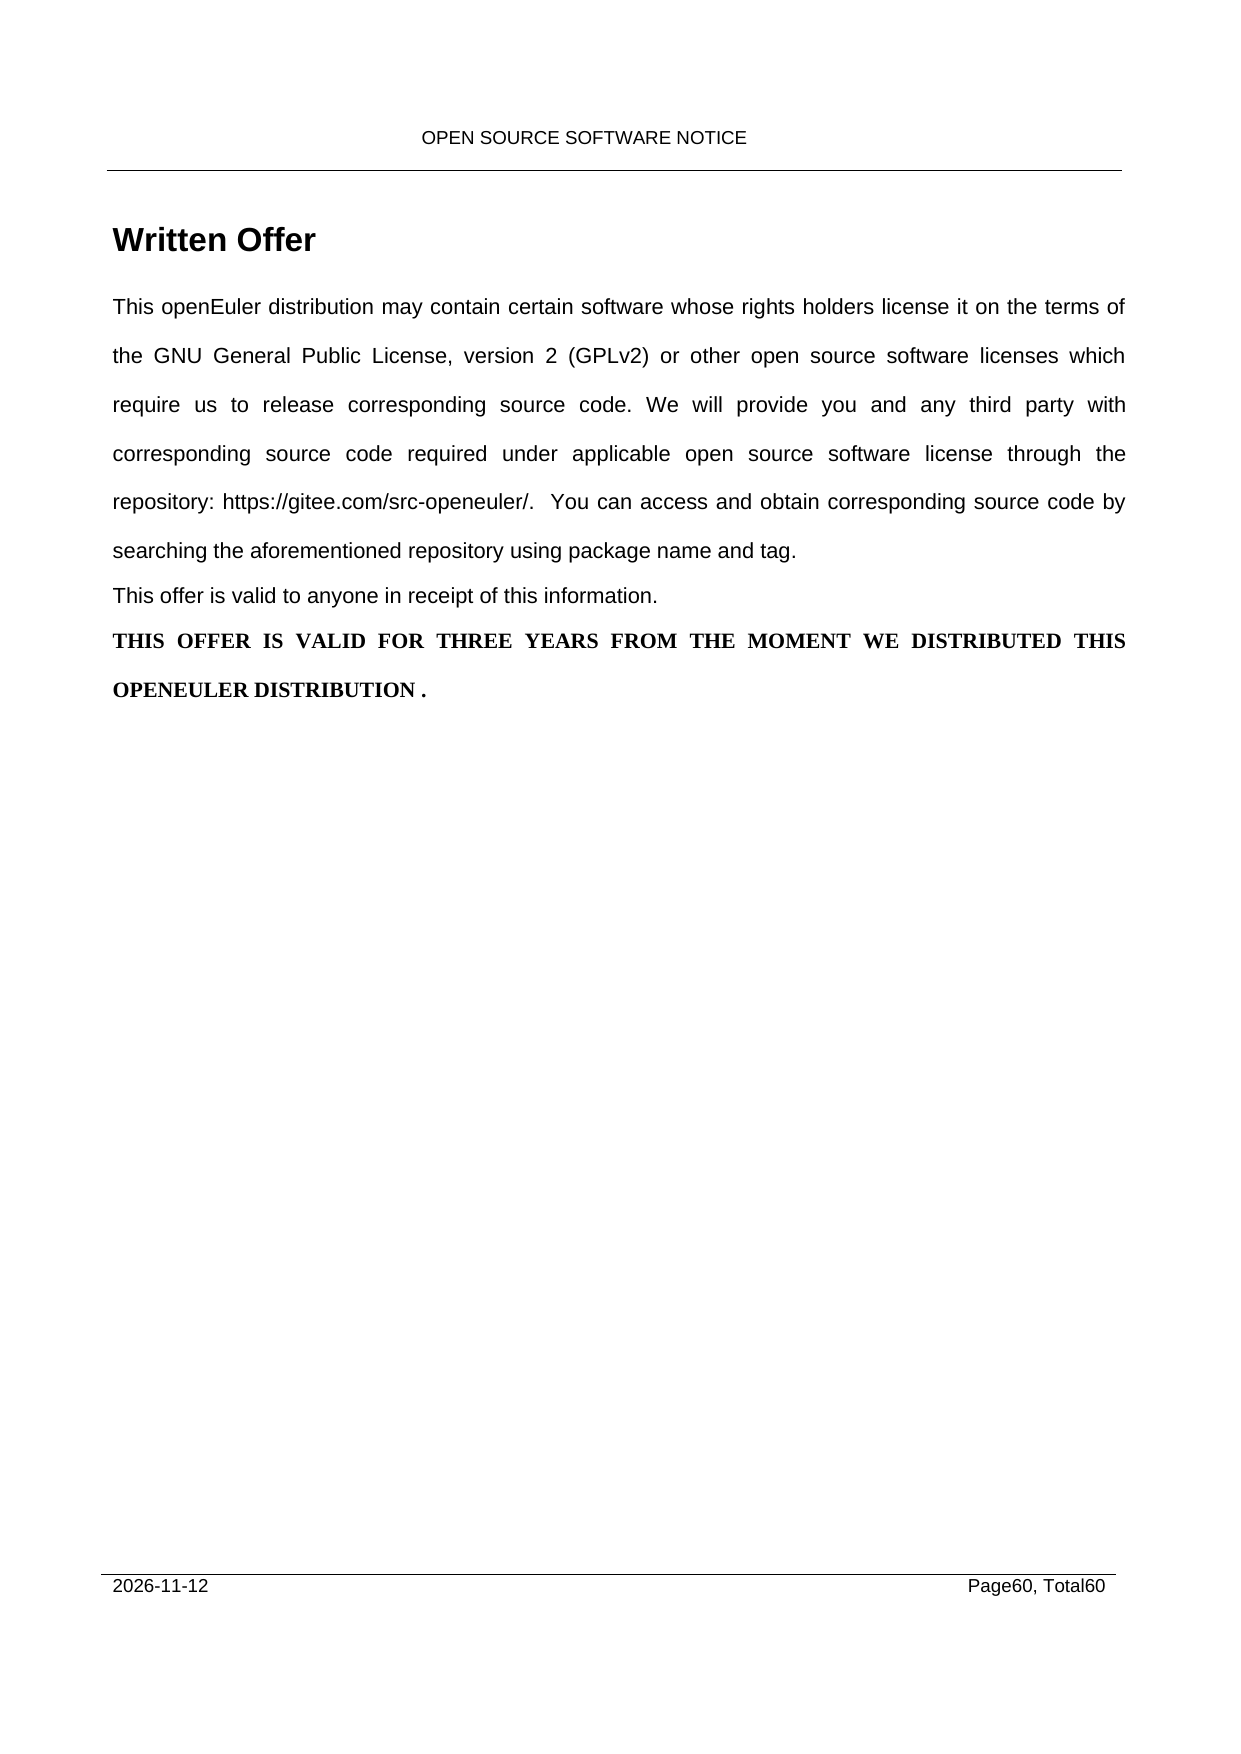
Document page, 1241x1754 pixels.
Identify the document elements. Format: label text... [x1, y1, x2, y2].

text Written Offer [112, 206, 1128, 271]
text This openEuler distribution may contain certain software whose rights holders license it on the terms of the GNU General Public License, version 2 (GPLv2) or other open source software licenses which require us to release corresponding source code. We will provide you and any third party with corresponding source code required under applicable open source software license through the repository: https://gitee.com/src-openeuler/. You can access and obtain corresponding source code by searching the aforementioned repository using package name and tag. [112, 291, 1128, 567]
text THIS OFFER IS VALID FOR THREE YEARS FROM THE MOMENT WE DISTRIBUTED THIS OPENEULER DISTRIBUTION . [112, 624, 1128, 706]
text This offer is valid to anyone in receipt of this information. [112, 579, 1128, 612]
